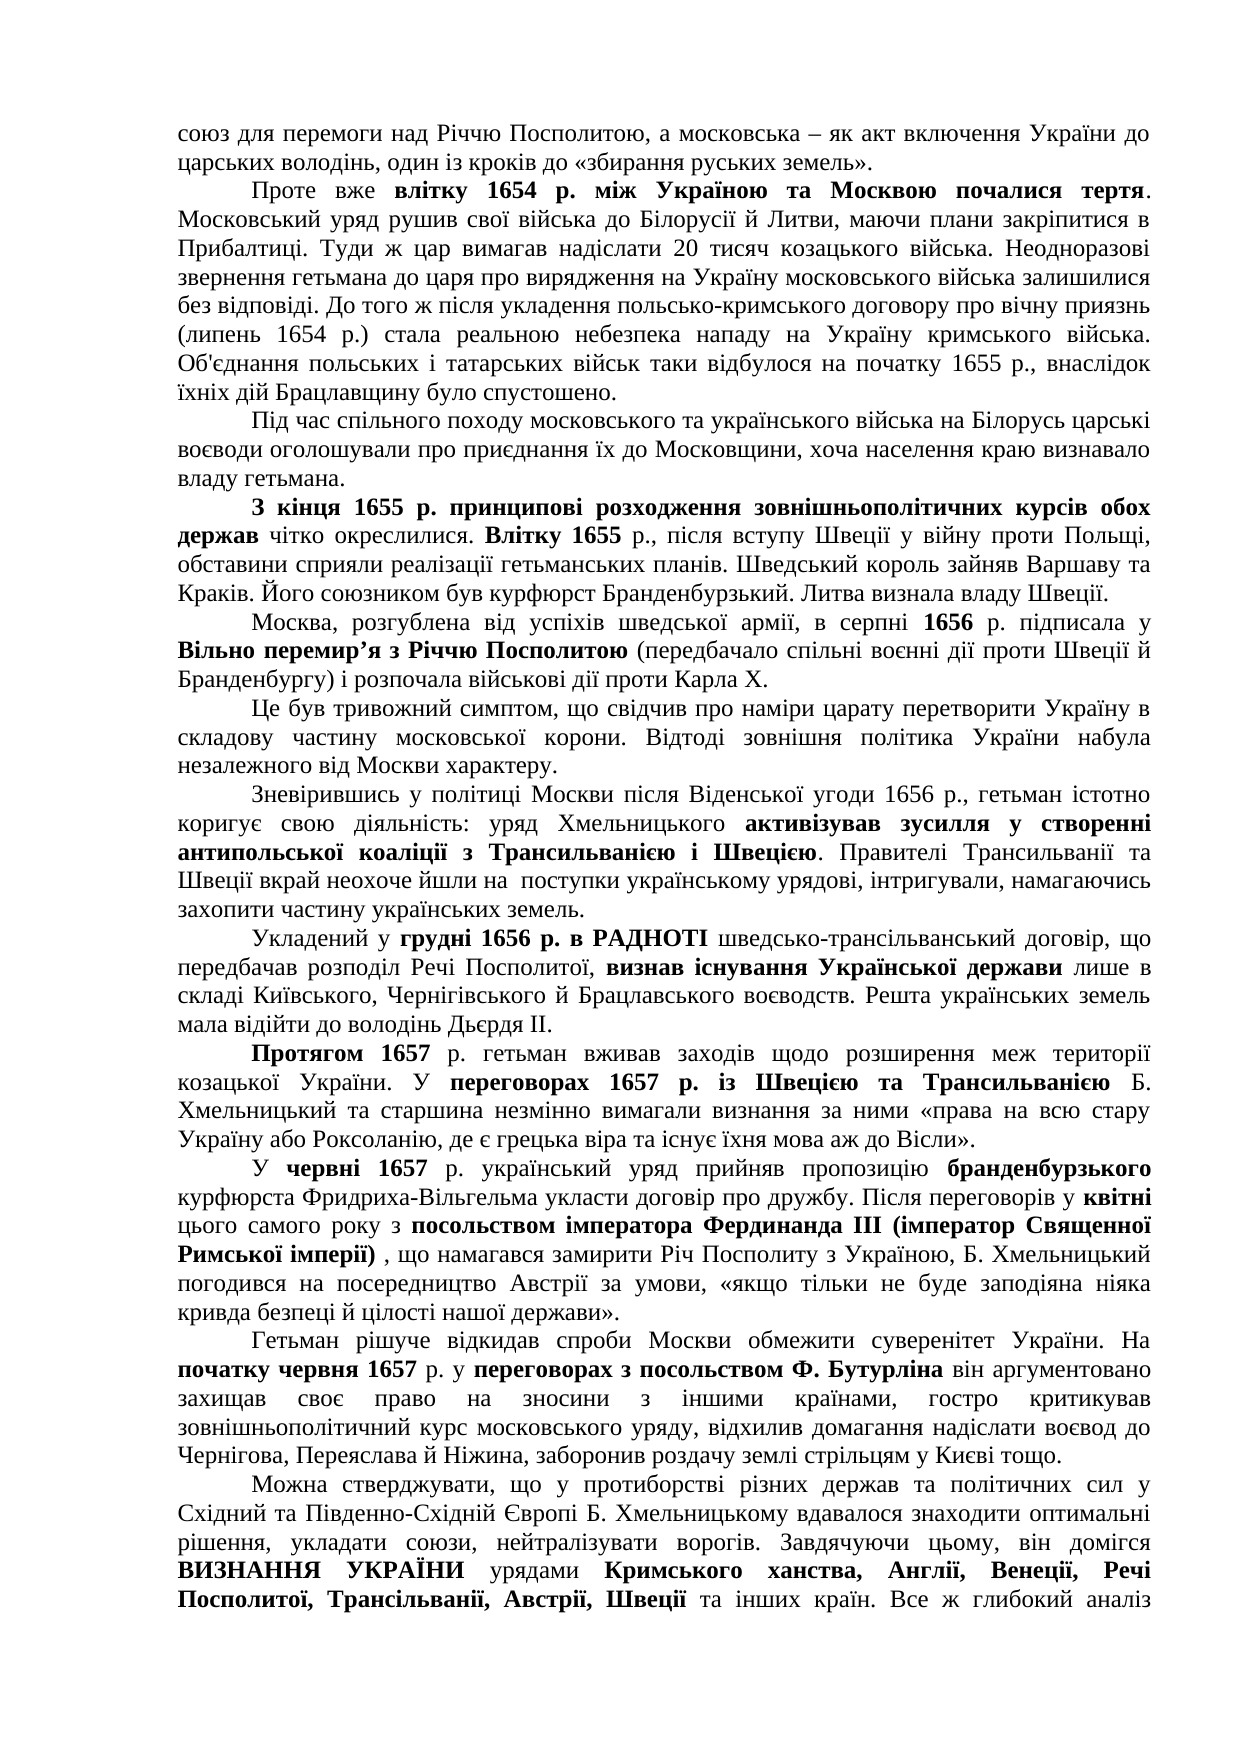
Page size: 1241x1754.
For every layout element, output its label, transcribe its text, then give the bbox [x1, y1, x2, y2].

text Проте вже влітку 1654 р. між Україною та Москвою почалися тертя. Московський уряд рушив свої війська до Білорусії й Литви, маючи плани закріпитися в Прибалтиці. Туди ж цар вимагав надіслати 20 тисяч козацького війська. Неодноразові звернення гетьмана до царя про вирядження на Україну московського війська залишилися без відповіді. До того ж після укладення польсько-кримського договору про вічну приязнь (липень 1654 р.) стала реальною небезпека нападу на Україну кримського війська. Об'єднання польських і татарських військ таки відбулося на початку 1655 р., внаслідок їхніх дій Брацлавщину було спустошено. [177, 176, 1152, 406]
text Це був тривожний симптом, що свідчив про наміри царату перетворити Україну в складову частину московської корони. Відтоді зовнішня політика України набула незалежного від Москви характеру. [177, 693, 1152, 779]
text Зневірившись у політиці Москви після Віденської угоди 1656 р., гетьман істотно коригує свою діяльність: уряд Хмельницького активізував зусилля у створенні антипольської коаліції з Трансильванією і Швецією. Правителі Трансильванії та Швеції вкрай неохоче йшли на поступки українському урядові, інтригували, намагаючись захопити частину українських земель. [177, 779, 1152, 923]
text Укладений у грудні 1656 р. в РАДНОТІ шведсько-трансільванський договір, що передбачав розподіл Речі Посполитої, визнав існування Української держави лише в складі Київського, Чернігівського й Брацлавського воєводств. Решта українських земель мала відійти до володінь Дьєрдя II. [177, 923, 1152, 1038]
text Під час спільного походу московського та українського війська на Білорусь царські воєводи оголошували про приєднання їх до Московщини, хоча населення краю визнавало владу гетьмана. [177, 406, 1152, 492]
text Москва, розгублена від успіхів шведської армії, в серпні 1656 р. підписала у Вільно перемир’я з Річчю Посполитою (передбачало спільні воєнні дії проти Швеції й Бранденбургу) і розпочала військові дії проти Карла Х. [177, 607, 1152, 693]
text З кінця 1655 р. принципові розходження зовнішньополітичних курсів обох держав чітко окреслилися. Влітку 1655 р., після вступу Швеції у війну проти Польщі, обставини сприяли реалізації гетьманських планів. Шведський король зайняв Варшаву та Краків. Його союзником був курфюрст Бранденбурзький. Литва визнала владу Швеції. [177, 492, 1152, 607]
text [177, 1469, 1152, 1613]
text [177, 118, 1152, 176]
text Протягом 1657 р. гетьман вживав заходів щодо розширення меж території козацької України. У переговорах 1657 р. із Швецією та Трансильванією Б. Хмельницький та старшина незмінно вимагали визнання за ними «права на всю стару Україну або Роксоланію, де є грецька віра та існує їхня мова аж до Вісли». [177, 1038, 1152, 1153]
text Гетьман рішуче відкидав спроби Москви обмежити суверенітет України. На початку червня 1657 р. у переговорах з посольством Ф. Бутурліна він аргументовано захищав своє право на зносини з іншими країнами, гостро критикував зовнішньополітичний курс московського уряду, відхилив домагання надіслати воєвод до Чернігова, Переяслава й Ніжина, заборонив роздачу землі стрільцям у Києві тощо. [177, 1326, 1152, 1469]
text У червні 1657 р. український уряд прийняв пропозицію бранденбурзького курфюрста Фридриха-Вільгельма укласти договір про дружбу. Після переговорів у квітні цього самого року з посольством імператора Фердинанда III (імператор Священної Римської імперії) , що намагався замирити Річ Посполиту з Україною, Б. Хмельницький погодився на посередництво Австрії за умови, «якщо тільки не буде заподіяна ніяка кривда безпеці й цілості нашої держави». [177, 1153, 1152, 1326]
